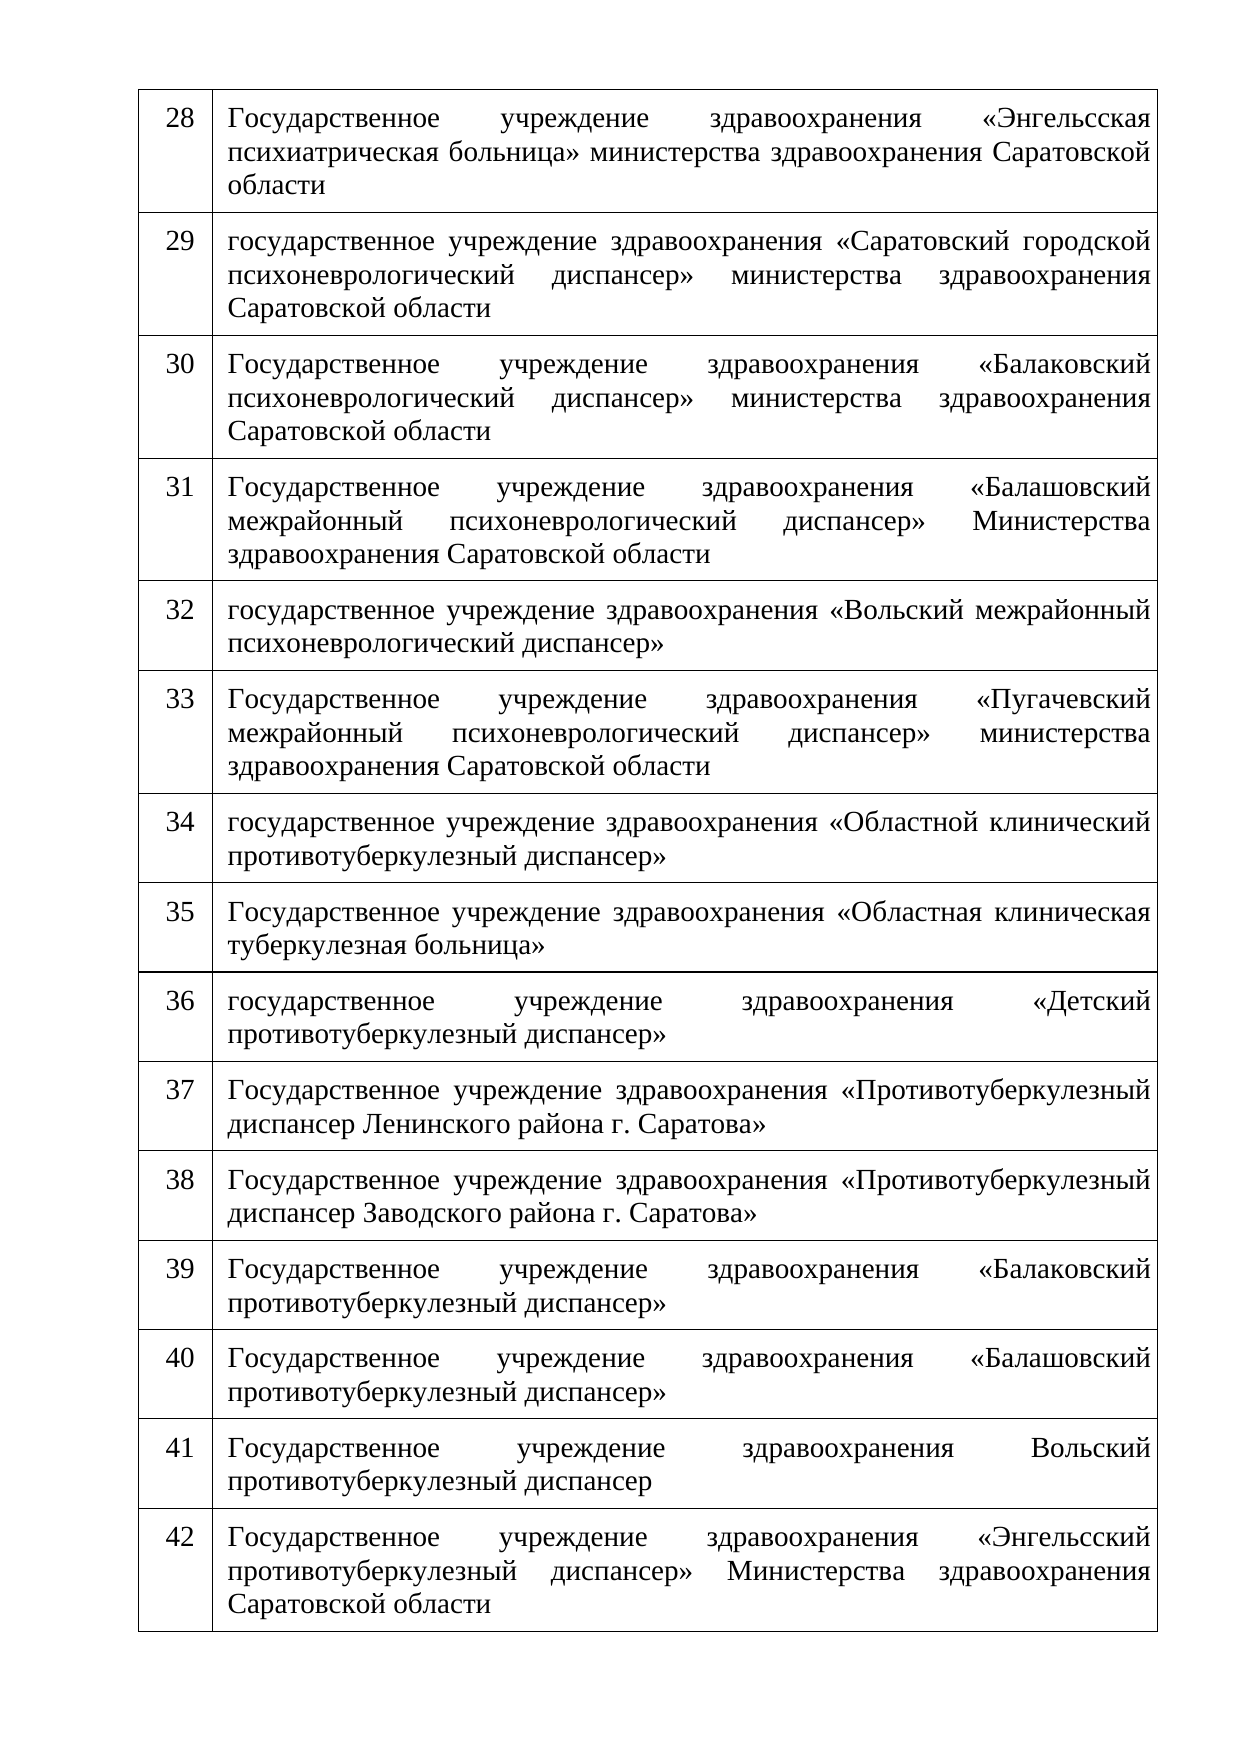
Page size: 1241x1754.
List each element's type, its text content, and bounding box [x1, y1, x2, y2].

table_cell 38 [139, 1151, 212, 1239]
table_cell Государственное учреждение здравоохранения «Балашовский межрайонный психоневрологический диспансер» Министерства здравоохранения Саратовской области [213, 459, 1157, 580]
table_cell Государственное учреждение здравоохранения «Балаковский противотуберкулезный диспансер» [213, 1241, 1157, 1329]
table_cell Государственное учреждение здравоохранения «Областная клиническая туберкулезная больница» [213, 883, 1157, 971]
table_cell Государственное учреждение здравоохранения «Противотуберкулезный диспансер Заводского района г. Саратова» [213, 1151, 1157, 1239]
table_cell государственное учреждение здравоохранения «Детский противотуберкулезный диспансер» [213, 973, 1157, 1061]
table_cell 33 [139, 671, 212, 793]
table_cell государственное учреждение здравоохранения «Вольский межрайонный психоневрологический диспансер» [213, 581, 1157, 670]
table_cell Государственное учреждение здравоохранения «Балаковский психоневрологический диспансер» министерства здравоохранения Саратовской области [213, 336, 1157, 457]
table_cell 30 [139, 336, 212, 457]
table_cell Государственное учреждение здравоохранения «Противотуберкулезный диспансер Ленинского района г. Саратова» [213, 1062, 1157, 1150]
table_cell 35 [139, 883, 212, 971]
table_cell 40 [139, 1330, 212, 1418]
table_cell 37 [139, 1062, 212, 1150]
table_cell 29 [139, 213, 212, 334]
table_cell 31 [139, 459, 212, 580]
table_cell 36 [139, 973, 212, 1061]
table_cell Государственное учреждение здравоохранения «Энгельсский противотуберкулезный диспансер» Министерства здравоохранения Саратовской области [213, 1509, 1157, 1631]
table_cell 34 [139, 794, 212, 882]
table_cell государственное учреждение здравоохранения «Саратовский городской психоневрологический диспансер» министерства здравоохранения Саратовской области [213, 213, 1157, 334]
table_cell Государственное учреждение здравоохранения Вольский противотуберкулезный диспансер [213, 1419, 1157, 1508]
table_cell Государственное учреждение здравоохранения «Балашовский противотуберкулезный диспансер» [213, 1330, 1157, 1418]
table_cell Государственное учреждение здравоохранения «Энгельсская психиатрическая больница» министерства здравоохранения Саратовской области [213, 90, 1157, 212]
table_cell 39 [139, 1241, 212, 1329]
table_cell 42 [139, 1509, 212, 1631]
table_cell 41 [139, 1419, 212, 1508]
table_cell 28 [139, 90, 212, 212]
table_cell государственное учреждение здравоохранения «Областной клинический противотуберкулезный диспансер» [213, 794, 1157, 882]
table_cell 32 [139, 581, 212, 670]
table_cell Государственное учреждение здравоохранения «Пугачевский межрайонный психоневрологический диспансер» министерства здравоохранения Саратовской области [213, 671, 1157, 793]
